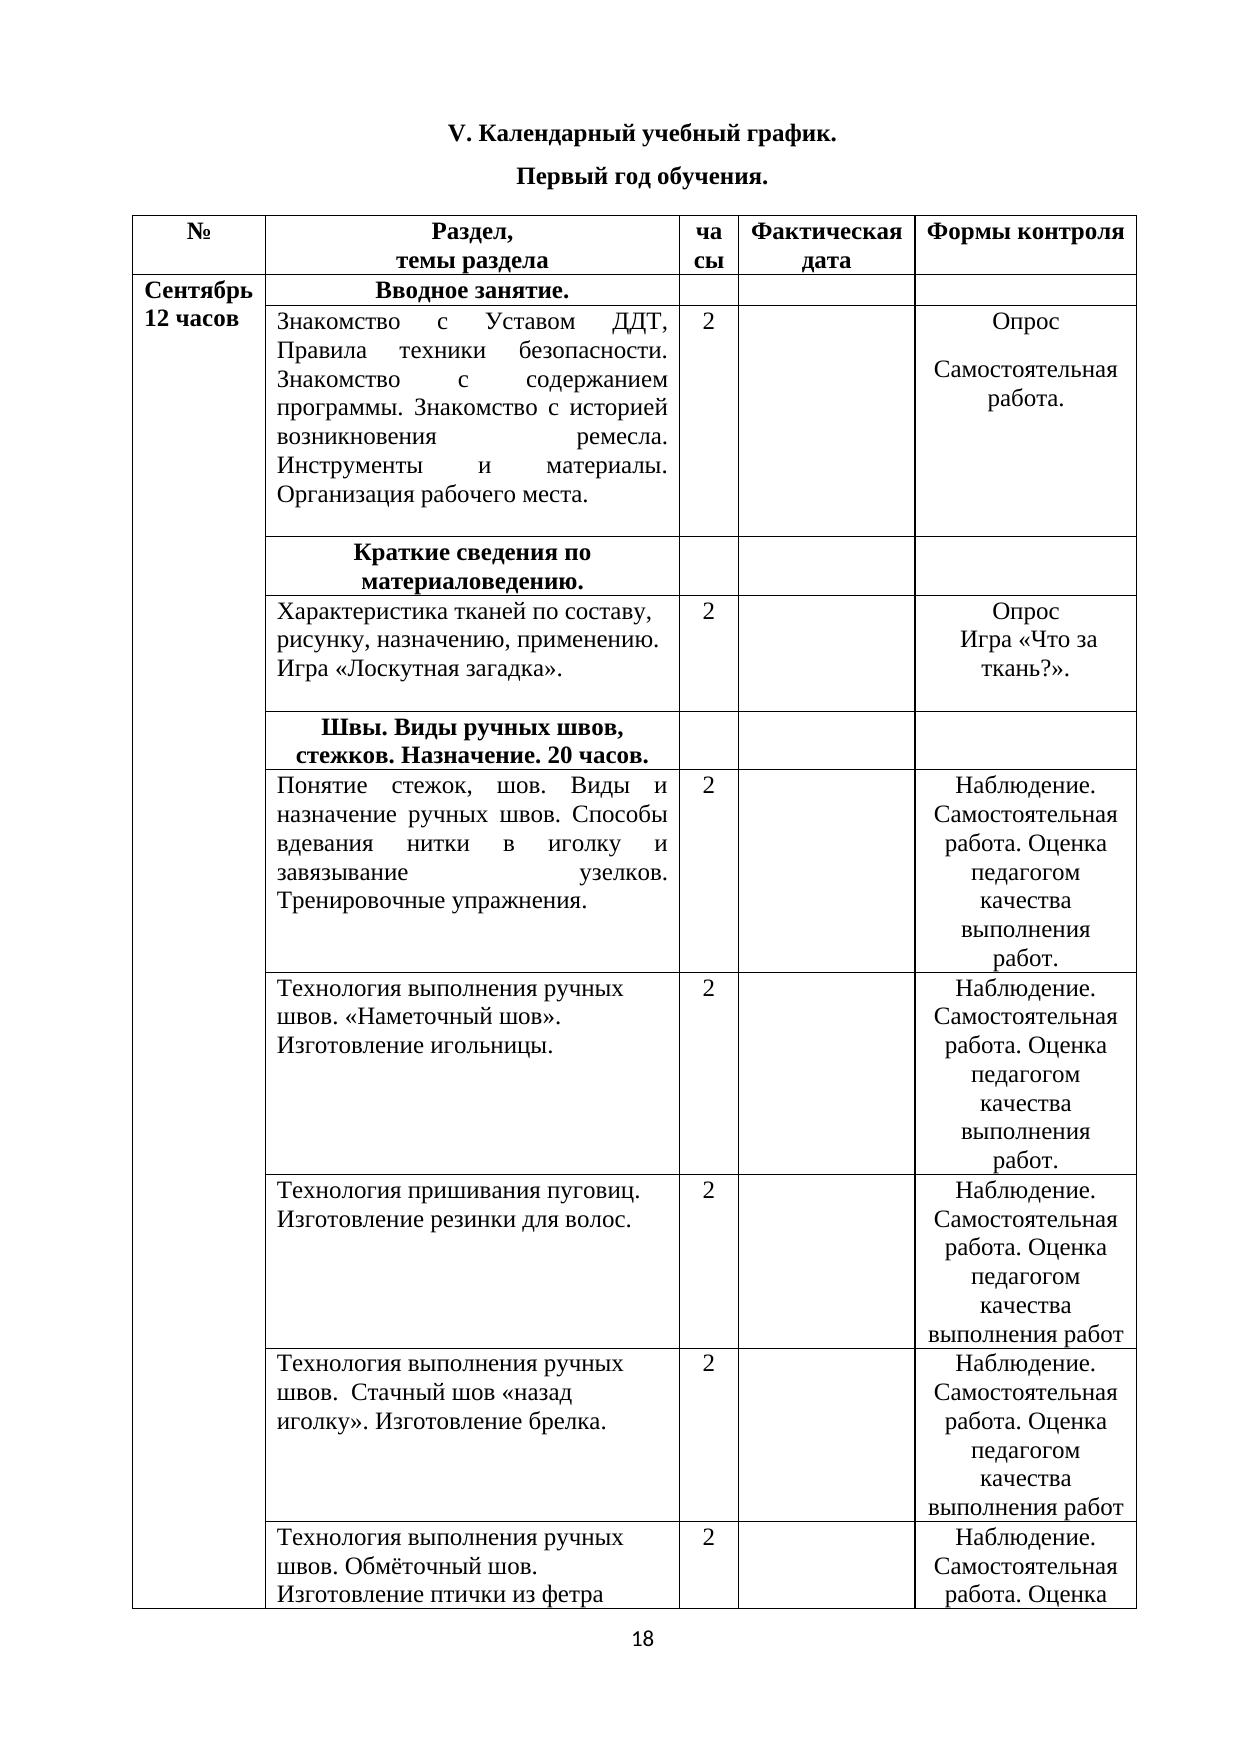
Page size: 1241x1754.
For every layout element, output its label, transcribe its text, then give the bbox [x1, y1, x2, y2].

table_header Раздел, темы раздела [266, 216, 679, 274]
table_cell Характеристика тканей по составу, рисунку, назначению, применению. Игра «Лоскутная загадка». [266, 596, 679, 711]
table_cell 2 [680, 596, 738, 711]
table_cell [916, 1522, 1136, 1608]
table_cell 2 [680, 973, 738, 1174]
table_header часы [680, 216, 738, 274]
table_cell [739, 1175, 914, 1347]
table_cell [916, 537, 1136, 595]
table_header № [133, 216, 265, 274]
table_cell Знакомство с Уставом ДДТ, Правила техники безопасности. Знакомство с содержанием программы. Знакомство с историей возникновения ремесла. Инструменты и материалы. Организация рабочего места. [266, 306, 679, 536]
table_cell [739, 275, 914, 305]
table_cell [916, 275, 1136, 305]
table_cell 2 [680, 770, 738, 972]
table_cell [680, 275, 738, 305]
table_cell [739, 712, 914, 769]
table_cell Опрос Самостоятельная работа. [916, 306, 1136, 536]
table_cell Технология пришивания пуговиц. Изготовление резинки для волос. [266, 1175, 679, 1347]
table_cell Краткие сведения по материаловедению. [266, 537, 679, 595]
table_cell Наблюдение. Самостоятельная работа. Оценка педагогом качества выполнения работ [916, 1349, 1136, 1521]
table_cell 2 [680, 1522, 738, 1608]
table_cell Наблюдение. Самостоятельная работа. Оценка педагогом качества выполнения работ. [916, 973, 1136, 1174]
text V. Календарный учебный график. [133, 118, 1152, 147]
table_cell Наблюдение. Самостоятельная работа. Оценка педагогом качества выполнения работ [916, 1175, 1136, 1347]
table_cell [739, 306, 914, 536]
table_cell Наблюдение. Самостоятельная работа. Оценка педагогом качества выполнения работ. [916, 770, 1136, 972]
text Первый год обучения. [133, 161, 1152, 190]
table_header Формы контроля [916, 216, 1136, 274]
table_cell [680, 537, 738, 595]
table_cell Опрос Игра «Что за ткань?». [916, 596, 1136, 711]
table_cell Вводное занятие. [266, 275, 679, 305]
table_cell 2 [680, 1349, 738, 1521]
table_cell [739, 973, 914, 1174]
table_cell Сентябрь 12 часов Октябрь 16 часов [133, 275, 265, 1608]
table_header Фактическая дата [739, 216, 914, 274]
table_cell Понятие стежок, шов. Виды и назначение ручных швов. Способы вдевания нитки в иголку и завязывание узелков. Тренировочные упражнения. [266, 770, 679, 972]
table_cell 2 [680, 1175, 738, 1347]
table_cell [739, 537, 914, 595]
table_cell Технология выполнения ручных швов. «Наметочный шов». Изготовление игольницы. [266, 973, 679, 1174]
table_cell [916, 712, 1136, 769]
table_cell [739, 596, 914, 711]
table_cell [739, 770, 914, 972]
table_cell [680, 712, 738, 769]
table_cell Швы. Виды ручных швов, стежков. Назначение. 20 часов. [266, 712, 679, 769]
table_cell [739, 1349, 914, 1521]
table_cell 2 [680, 306, 738, 536]
table_cell [739, 1522, 914, 1608]
table_cell Технология выполнения ручных швов. Стачный шов «назад иголку». Изготовление брелка. [266, 1349, 679, 1521]
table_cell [266, 1522, 679, 1608]
